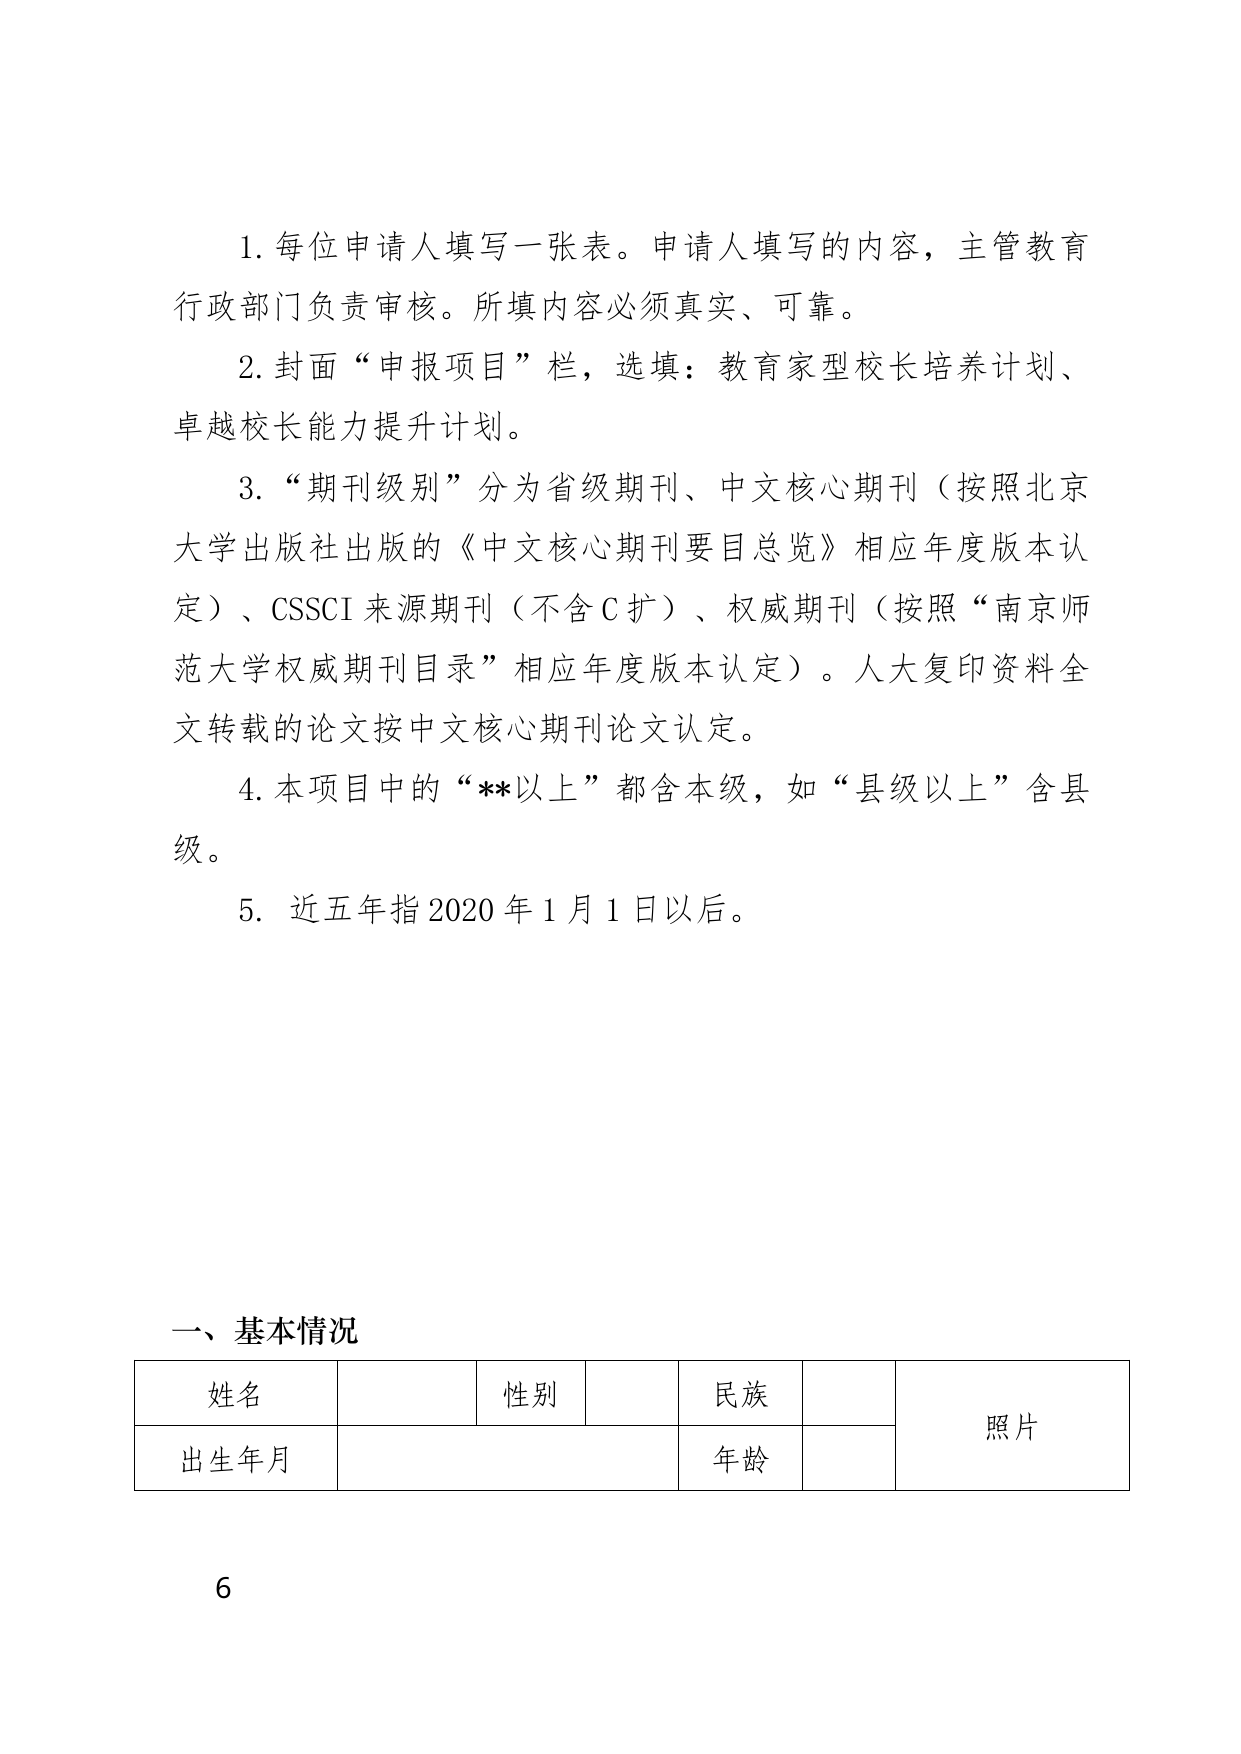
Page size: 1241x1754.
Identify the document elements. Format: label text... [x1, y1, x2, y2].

table_header [338, 1361, 476, 1424]
table_header 性别 [477, 1361, 585, 1424]
table_header 姓名 [135, 1361, 337, 1424]
text 3.“期刊级别”分为省级期刊、中文核心期刊（按照北京大学出版社出版的《中文核心期刊要目总览》相应年度版本认定）、CSSCI来源期刊（不含C扩）、权威期刊（按照“南京师范大学权威期刊目录”相应年度版本认定）。人大复印资料全文转载的论文按中文核心期刊论文认定。 [171, 455, 1093, 756]
table_header [586, 1361, 678, 1424]
table_cell [338, 1426, 678, 1489]
table_cell [803, 1426, 895, 1489]
text 4.本项目中的“**以上”都含本级，如“县级以上”含县级。 [171, 756, 1093, 877]
text 5. 近五年指2020年1月1日以后。 [171, 877, 1093, 937]
table_header 民族 [679, 1361, 802, 1424]
table_header 照片 [896, 1361, 1129, 1489]
text 一、基本情况 [171, 1299, 1093, 1359]
table_cell 出生年月 [135, 1426, 337, 1489]
text 1.每位申请人填写一张表。申请人填写的内容，主管教育行政部门负责审核。所填内容必须真实、可靠。 [171, 213, 1093, 334]
text 2.封面“申报项目”栏，选填：教育家型校长培养计划、卓越校长能力提升计划。 [171, 334, 1093, 455]
table_header [803, 1361, 895, 1424]
table_cell 年龄 [679, 1426, 802, 1489]
